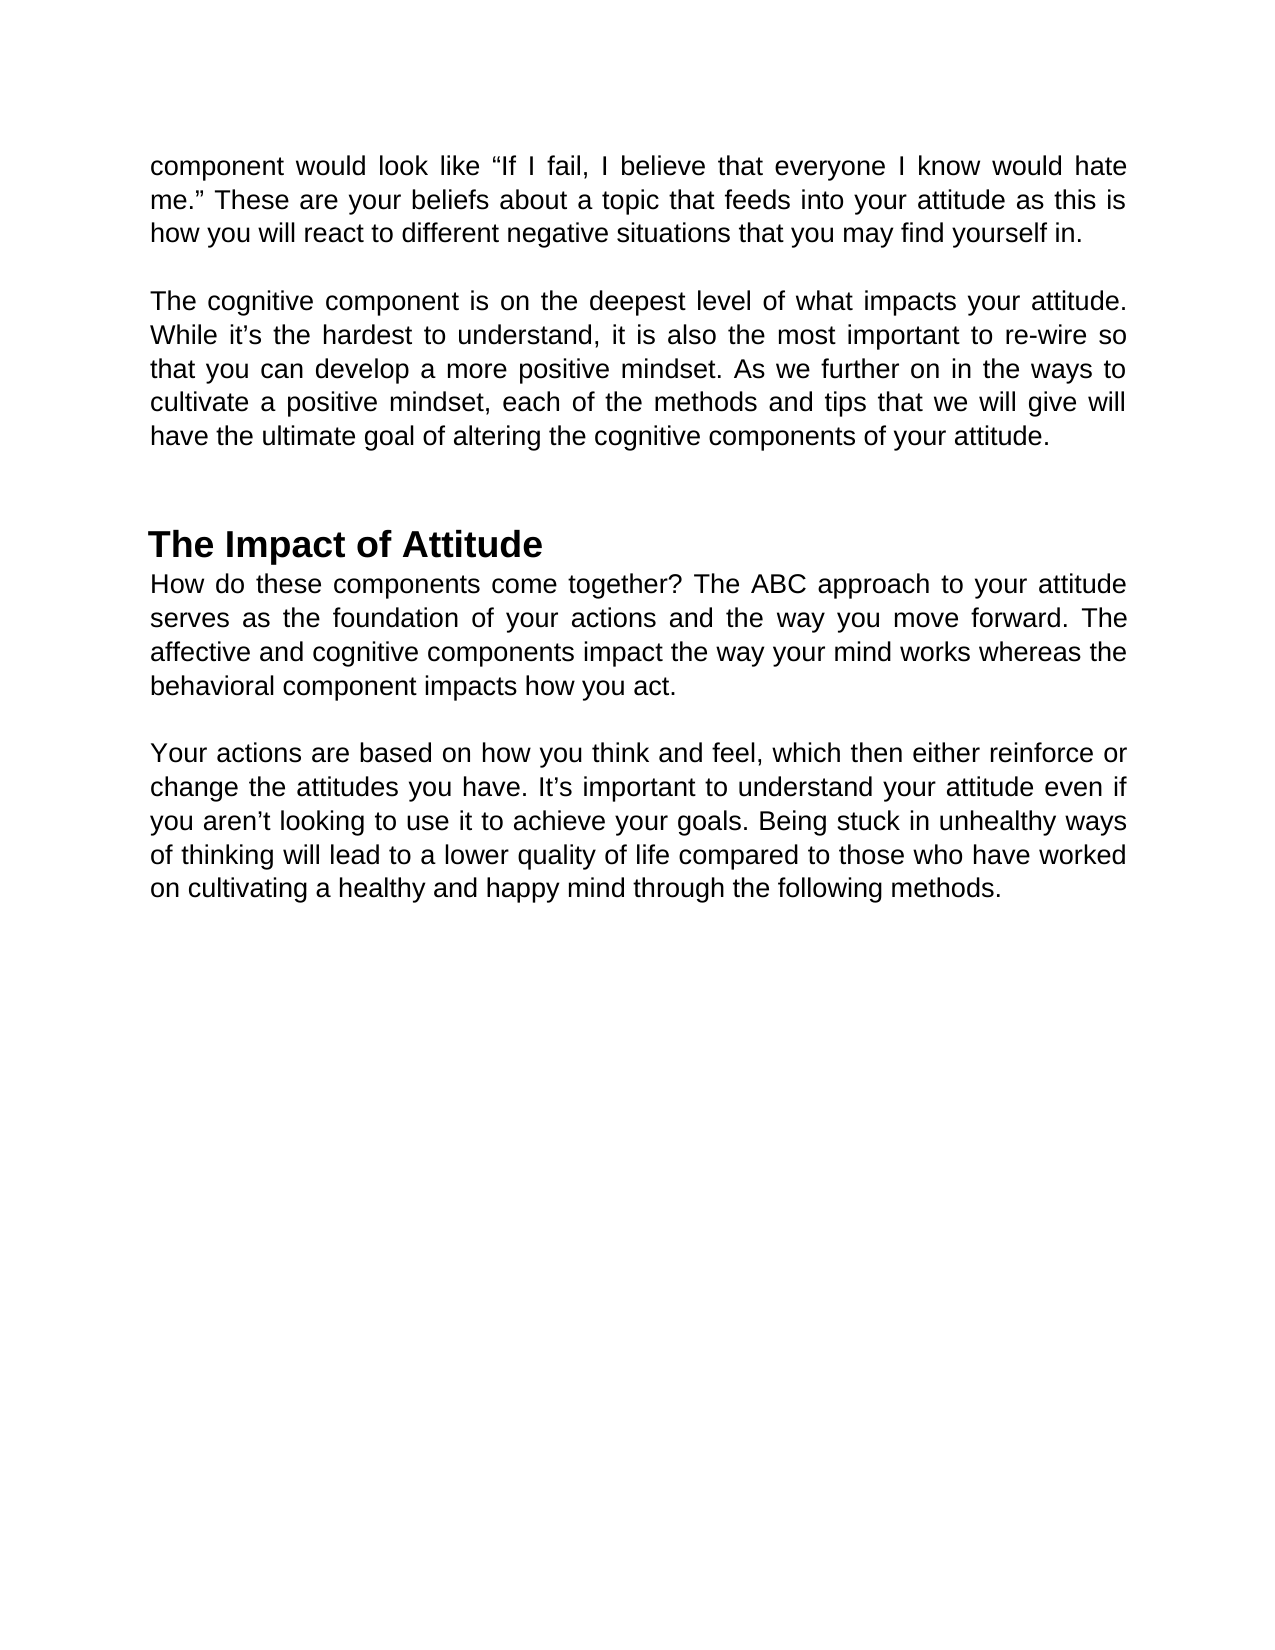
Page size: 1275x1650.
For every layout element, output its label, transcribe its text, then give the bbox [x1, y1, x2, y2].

text Your actions are based on how you think and feel, which then either reinforce or change the attitudes you have. It’s important to understand your attitude even if you aren’t looking to use it to achieve your goals. Being stuck in unhealthy ways of thinking will lead to a lower quality of life compared to those who have worked on cultivating a healthy and happy mind through the following methods. [150, 737, 1128, 904]
text How do these components come together? The ABC approach to your attitude serves as the foundation of your actions and the way you move forward. The affective and cognitive components impact the way your mind works whereas the behavioral component impacts how you act. [150, 568, 1128, 701]
subtitle The Impact of Attitude [148, 522, 1128, 565]
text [150, 150, 1128, 249]
text The cognitive component is on the deepest level of what impacts your attitude. While it’s the hardest to understand, it is also the most important to re-wire so that you can develop a more positive mindset. As we further on in the ways to cultivate a positive mindset, each of the methods and tips that we will give will have the ultimate goal of altering the cognitive components of your attitude. [150, 285, 1128, 451]
